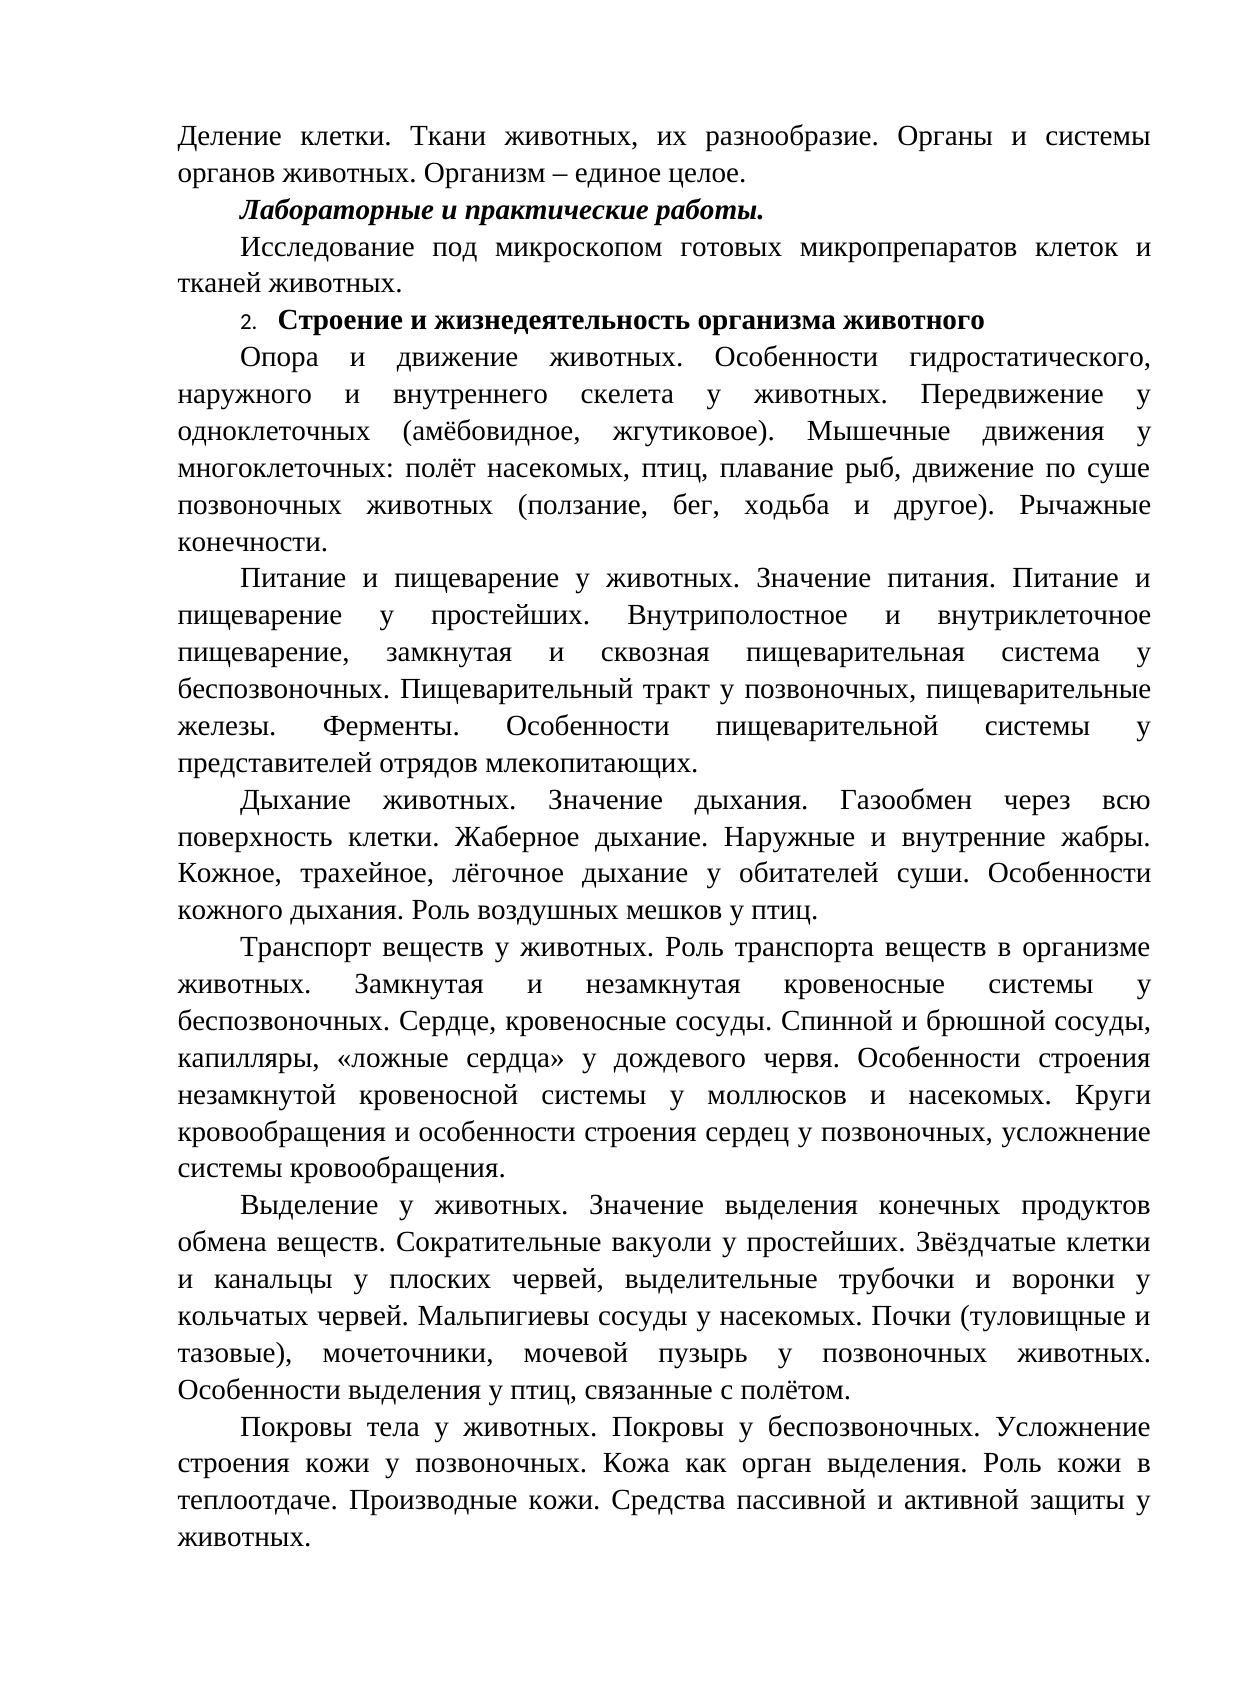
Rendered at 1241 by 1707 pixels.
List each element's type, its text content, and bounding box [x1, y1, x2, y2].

text Транспорт веществ у животных. Роль транспорта веществ в организме животных. Замкнутая и незамкнутая кровеносные системы у беспозвоночных. Сердце, кровеносные сосуды. Спинной и брюшной сосуды, капилляры, «ложные сердца» у дождевого червя. Особенности строения незамкнутой кровеносной системы у моллюсков и насекомых. Круги кровообращения и особенности строения сердец у позвоночных, усложнение системы кровообращения. [177, 929, 1152, 1184]
text Выделение у животных. Значение выделения конечных продуктов обмена веществ. Сократительные вакуоли у простейших. Звёздчатые клетки и канальцы у плоских червей, выделительные трубочки и воронки у кольчатых червей. Мальпигиевы сосуды у насекомых. Почки (туловищные и тазовые), мочеточники, мочевой пузырь у позвоночных животных. Особенности выделения у птиц, связанные с полётом. [177, 1187, 1152, 1405]
text Покровы тела у животных. Покровы у беспозвоночных. Усложнение строения кожи у позвоночных. Кожа как орган выделения. Роль кожи в теплоотдаче. Производные кожи. Средства пассивной и активной защиты у животных. [177, 1409, 1152, 1553]
text Лабораторные и практические работы. [177, 192, 1152, 225]
text Исследование под микроскопом готовых микропрепаратов клеток и тканей животных. [177, 229, 1152, 299]
list Строение и жизнедеятельность организма животного [240, 302, 1152, 336]
text Питание и пищеварение у животных. Значение питания. Питание и пищеварение у простейших. Внутриполостное и внутриклеточное пищеварение, замкнутая и сквозная пищеварительная система у беспозвоночных. Пищеварительный тракт у позвоночных, пищеварительные железы. Ферменты. Особенности пищеварительной системы у представителей отрядов млекопитающих. [177, 561, 1152, 778]
text Опора и движение животных. Особенности гидростатического, наружного и внутреннего скелета у животных. Передвижение у одноклеточных (амёбовидное, жгутиковое). Мышечные движения у многоклеточных: полёт насекомых, птиц, плавание рыб, движение по суше позвоночных животных (ползание, бег, ходьба и другое). Рычажные конечности. [177, 339, 1152, 557]
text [177, 118, 1152, 188]
text Дыхание животных. Значение дыхания. Газообмен через всю поверхность клетки. Жаберное дыхание. Наружные и внутренние жабры. Кожное, трахейное, лёгочное дыхание у обитателей суши. Особенности кожного дыхания. Роль воздушных мешков у птиц. [177, 782, 1152, 926]
